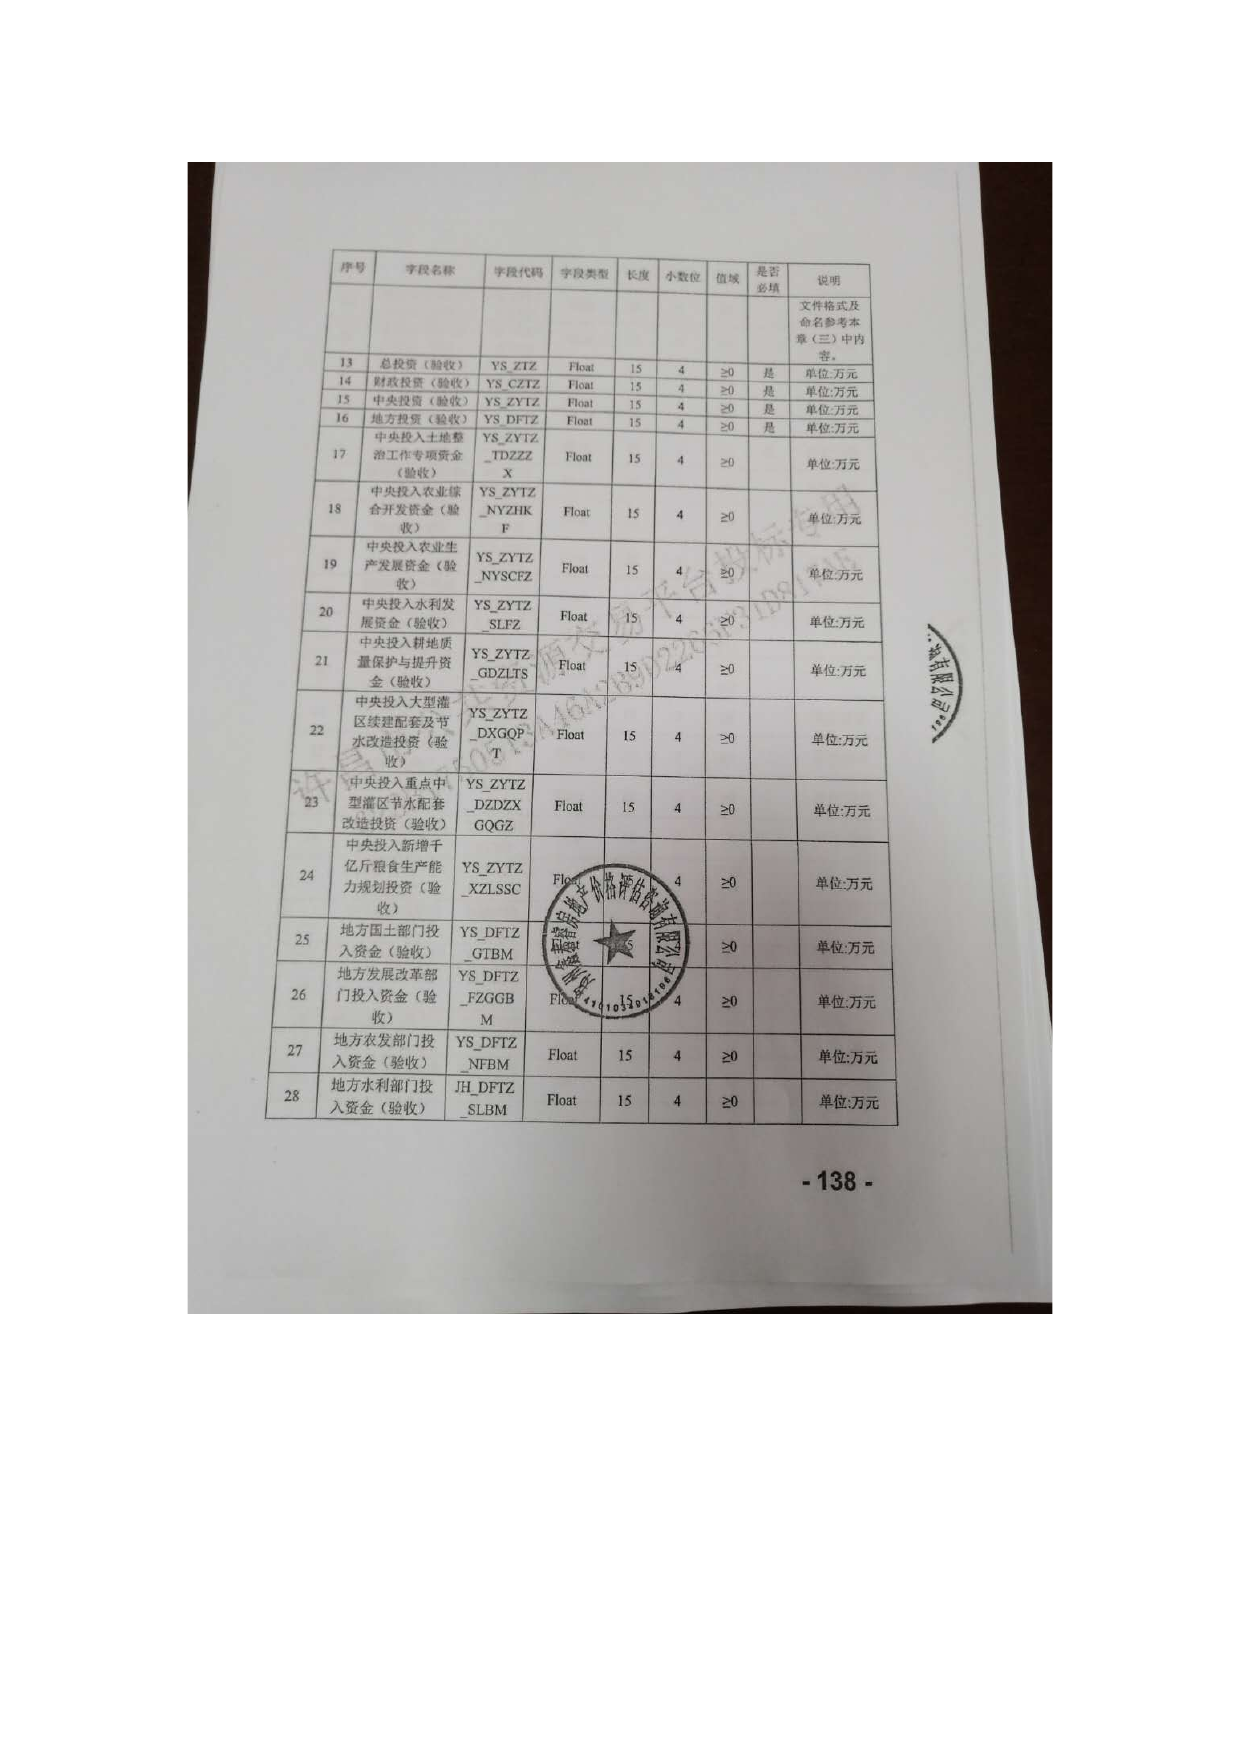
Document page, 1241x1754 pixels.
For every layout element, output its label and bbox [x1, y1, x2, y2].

picture [187, 162, 1053, 1314]
